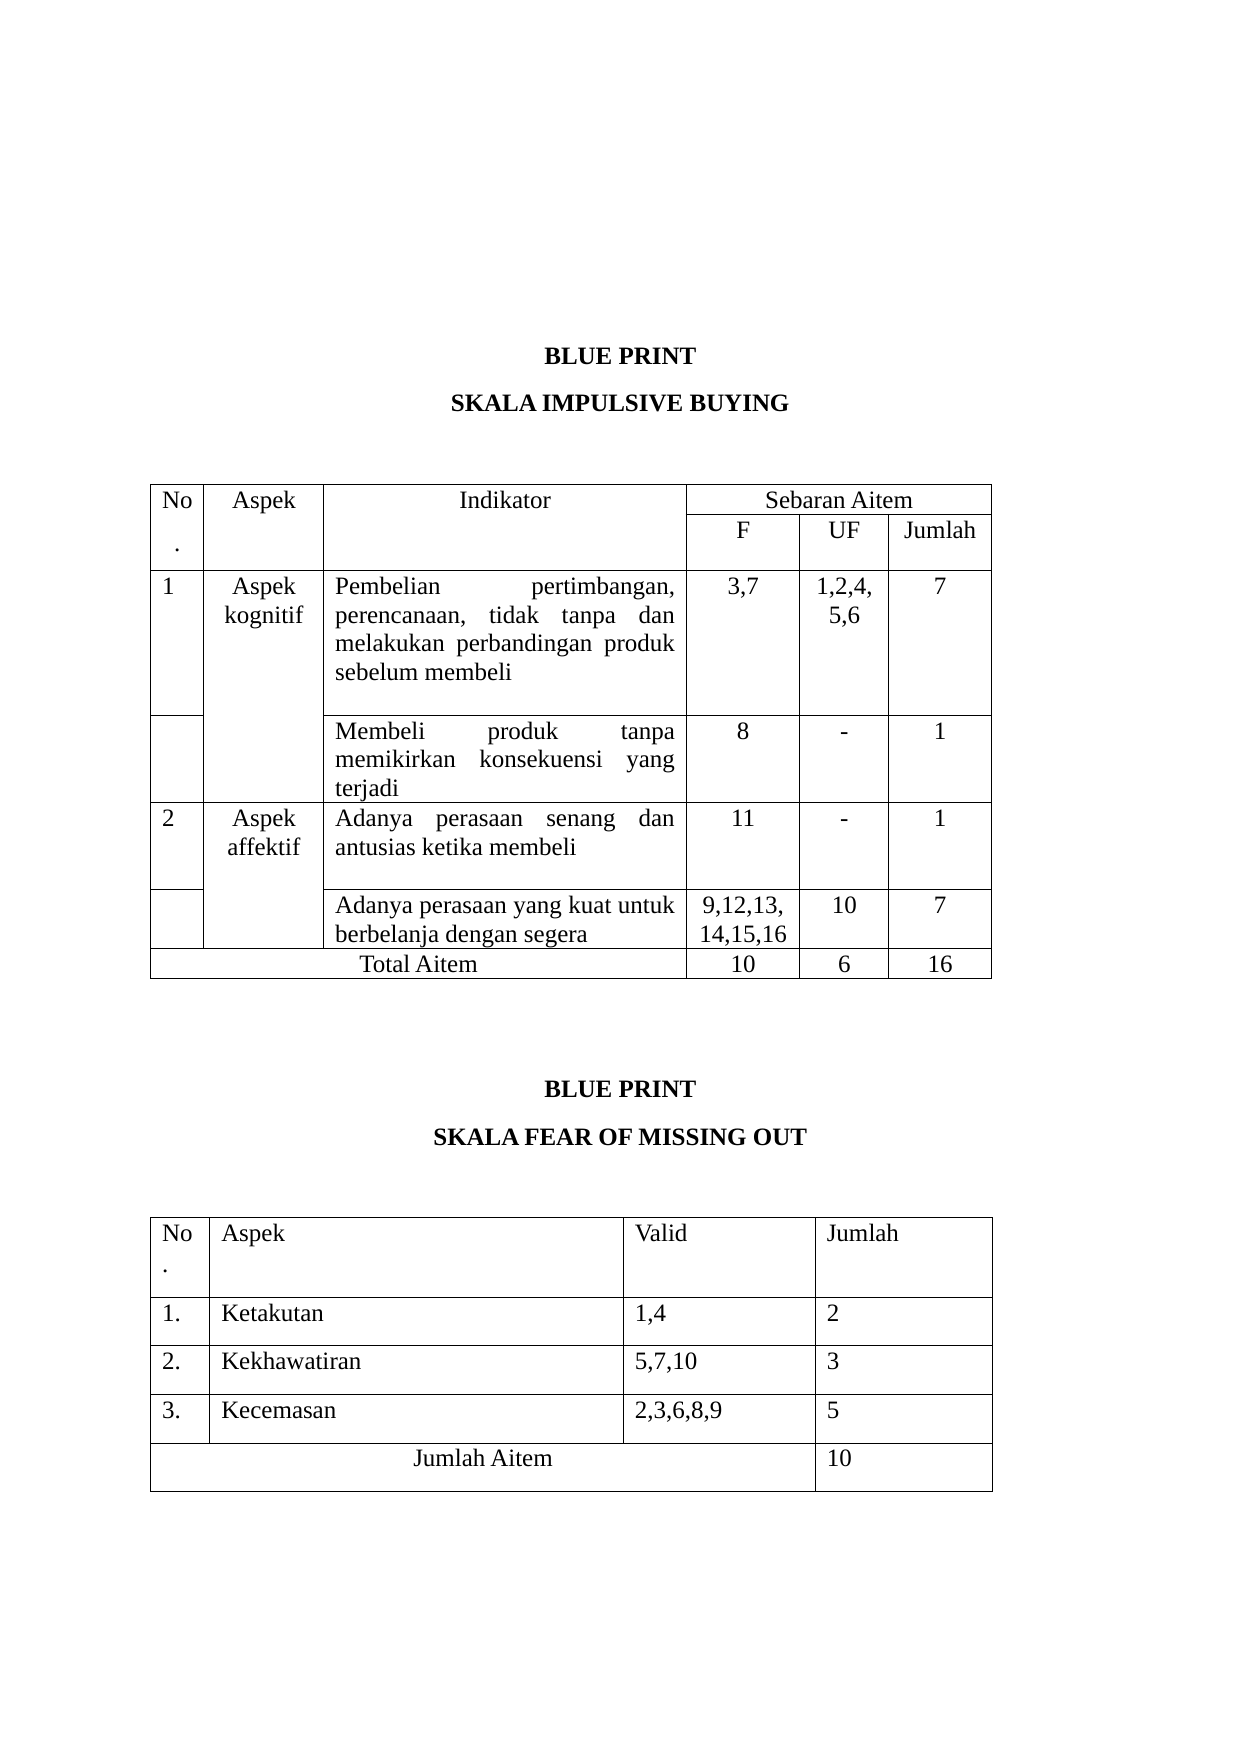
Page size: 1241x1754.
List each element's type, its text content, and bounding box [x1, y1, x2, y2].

table_cell UF [800, 515, 888, 570]
table_cell 2. [151, 1346, 209, 1394]
table_cell Kekhawatiran [210, 1346, 623, 1394]
table_cell 16 [889, 949, 991, 978]
table_header No. [151, 485, 203, 570]
table_cell 1,2,4,5,6 [800, 571, 888, 715]
table_cell 9,12,13,14,15,16 [687, 890, 799, 948]
text SKALA IMPULSIVE BUYING [150, 388, 1090, 417]
table_header No. [151, 1218, 209, 1297]
table_cell 11 [687, 803, 799, 889]
table_cell [151, 716, 203, 802]
table_cell Jumlah [889, 515, 991, 570]
table_cell 3. [151, 1395, 209, 1442]
table_cell 2,3,6,8,9 [624, 1395, 815, 1442]
table_cell 2 [816, 1298, 992, 1345]
table_cell Aspek affektif [204, 803, 323, 948]
table_cell 2 [151, 803, 203, 889]
table_cell 5 [816, 1395, 992, 1442]
table_cell 7 [889, 571, 991, 715]
table_cell 10 [816, 1444, 992, 1491]
table_cell 1,4 [624, 1298, 815, 1345]
table_header Aspek [210, 1218, 623, 1297]
table_cell Pembelian pertimbangan, perencanaan, tidak tanpa dan melakukan perbandingan produk sebelum membeli [324, 571, 686, 715]
table_cell 3 [816, 1346, 992, 1394]
table_cell Membeli produk tanpa memikirkan konsekuensi yang terjadi [324, 716, 686, 802]
table_cell 1 [889, 716, 991, 802]
table_cell Aspek kognitif [204, 571, 323, 802]
table_cell 6 [800, 949, 888, 978]
text SKALA FEAR OF MISSING OUT [150, 1122, 1090, 1151]
table_cell 10 [800, 890, 888, 948]
table_cell Jumlah Aitem [151, 1444, 815, 1491]
text BLUE PRINT [150, 341, 1090, 369]
table_cell Ketakutan [210, 1298, 623, 1345]
table_cell F [687, 515, 799, 570]
table_cell 5,7,10 [624, 1346, 815, 1394]
table_cell 3,7 [687, 571, 799, 715]
table_cell 7 [889, 890, 991, 948]
table_cell 10 [687, 949, 799, 978]
table_cell Adanya perasaan yang kuat untuk berbelanja dengan segera [324, 890, 686, 948]
table_cell 8 [687, 716, 799, 802]
table_header Sebaran Aitem [687, 485, 991, 514]
text BLUE PRINT [150, 1074, 1090, 1103]
table_header Aspek [204, 485, 323, 570]
table_cell Kecemasan [210, 1395, 623, 1442]
table_cell 1. [151, 1298, 209, 1345]
table_cell 1 [151, 571, 203, 715]
table_header Valid [624, 1218, 815, 1297]
table_cell - [800, 716, 888, 802]
table_cell [151, 890, 203, 948]
table_cell - [800, 803, 888, 889]
table_header Indikator [324, 485, 686, 570]
table_header Jumlah [816, 1218, 992, 1297]
table_cell Adanya perasaan senang dan antusias ketika membeli [324, 803, 686, 889]
table_cell 1 [889, 803, 991, 889]
table_cell Total Aitem [151, 949, 686, 978]
